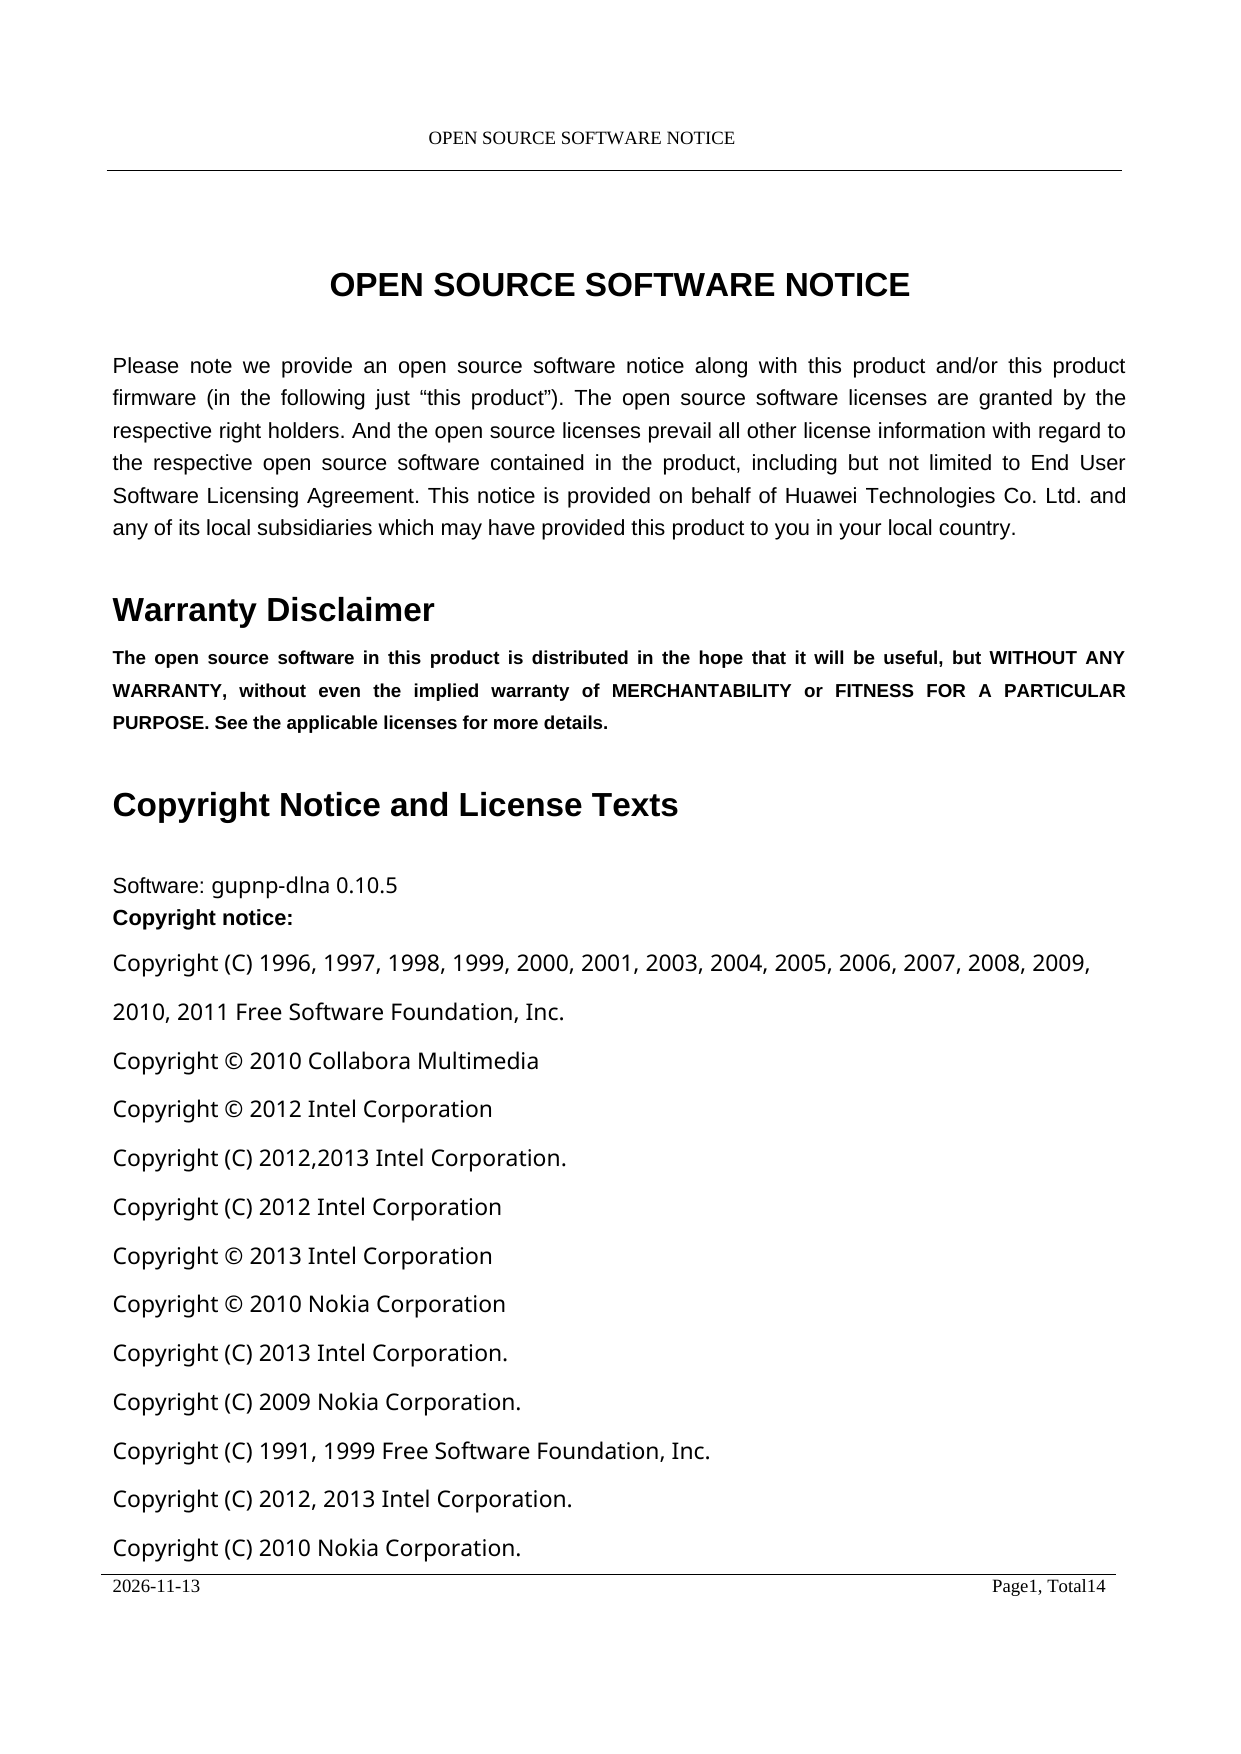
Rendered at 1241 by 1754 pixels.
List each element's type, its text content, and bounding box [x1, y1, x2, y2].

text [112, 947, 1128, 1564]
text Copyright Notice and License Texts [112, 771, 1128, 836]
text The open source software in this product is distributed in the hope that it will be useful, but WITHOUT ANY WARRANTY, without even the implied warranty of MERCHANTABILITY or FITNESS FOR A PARTICULAR PURPOSE. See the applicable licenses for more details. [112, 641, 1128, 739]
text Warranty Disclaimer [112, 576, 1128, 641]
text OPEN SOURCE SOFTWARE NOTICE [112, 251, 1128, 316]
text Software: gupnp-dlna 0.10.5 [112, 869, 1128, 901]
text Copyright notice: [112, 901, 1128, 934]
text Please note we provide an open source software notice along with this product and/or this product firmware (in the following just “this product”). The open source software licenses are granted by the respective right holders. And the open source licenses prevail all other license information with regard to the respective open source software contained in the product, including but not limited to End User Software Licensing Agreement. This notice is provided on behalf of Huawei Technologies Co. Ltd. and any of its local subsidiaries which may have provided this product to you in your local country. [112, 349, 1128, 544]
